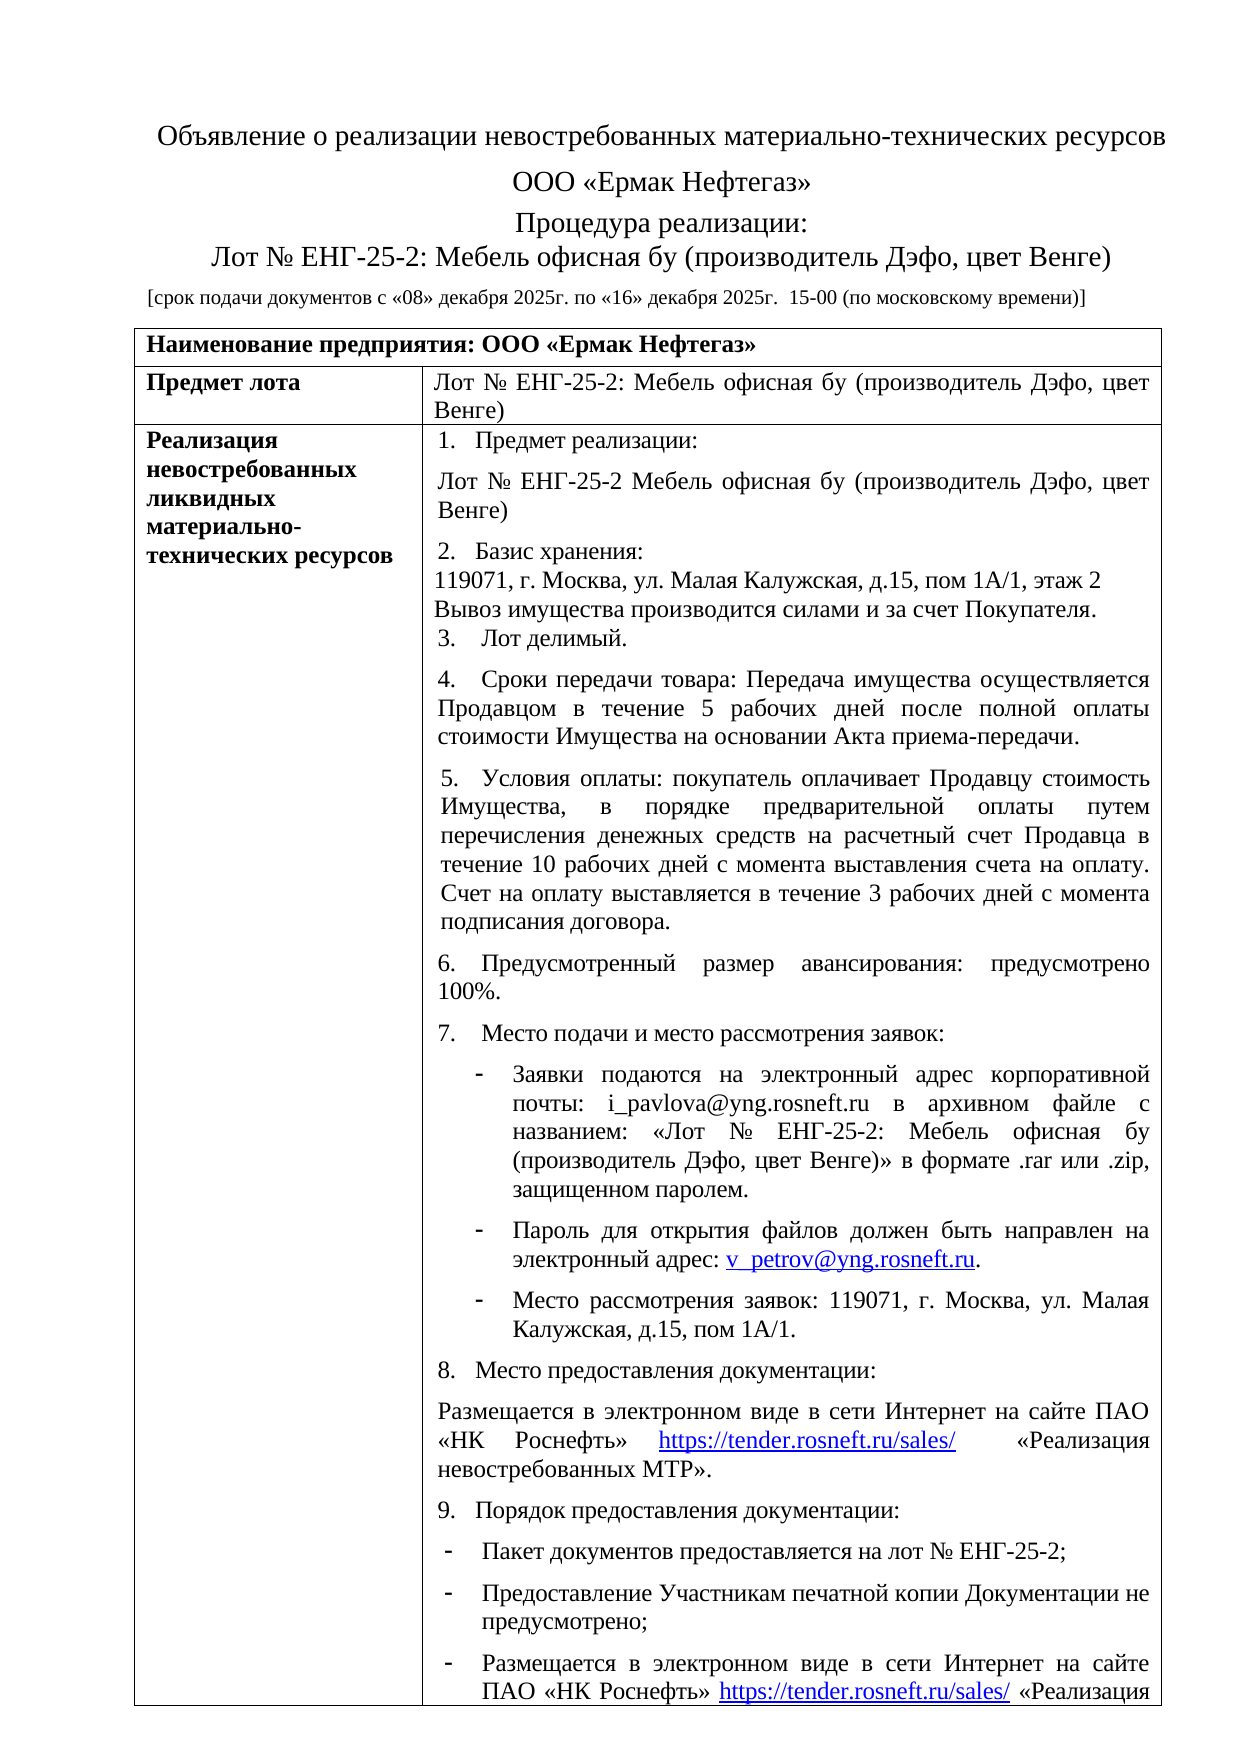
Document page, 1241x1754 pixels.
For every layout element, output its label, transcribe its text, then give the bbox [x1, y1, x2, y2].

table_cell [135, 425, 422, 1705]
subtitle ООО «Ермак Нефтегаз» [123, 164, 1201, 197]
table_cell Лот № ЕНГ-25-2: Мебель офисная бу (производитель Дэфо, цвет Венге) [423, 367, 1161, 424]
subtitle Объявление о реализации невостребованных материально-технических ресурсов [123, 118, 1201, 151]
text Процедура реализации: [142, 205, 1181, 239]
table_cell Предмет лота [135, 367, 422, 424]
table_header Наименование предприятия: ООО «Ермак Нефтегаз» [135, 329, 1161, 366]
text Лот № ЕНГ-25-2: Мебель офисная бу (производитель Дэфо, цвет Венге) [142, 239, 1181, 272]
text [срок подачи документов с «08» декабря 2025г. по «16» декабря 2025г. 15-00 (по московскому времени)] [142, 285, 1181, 309]
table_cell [423, 425, 1161, 1705]
